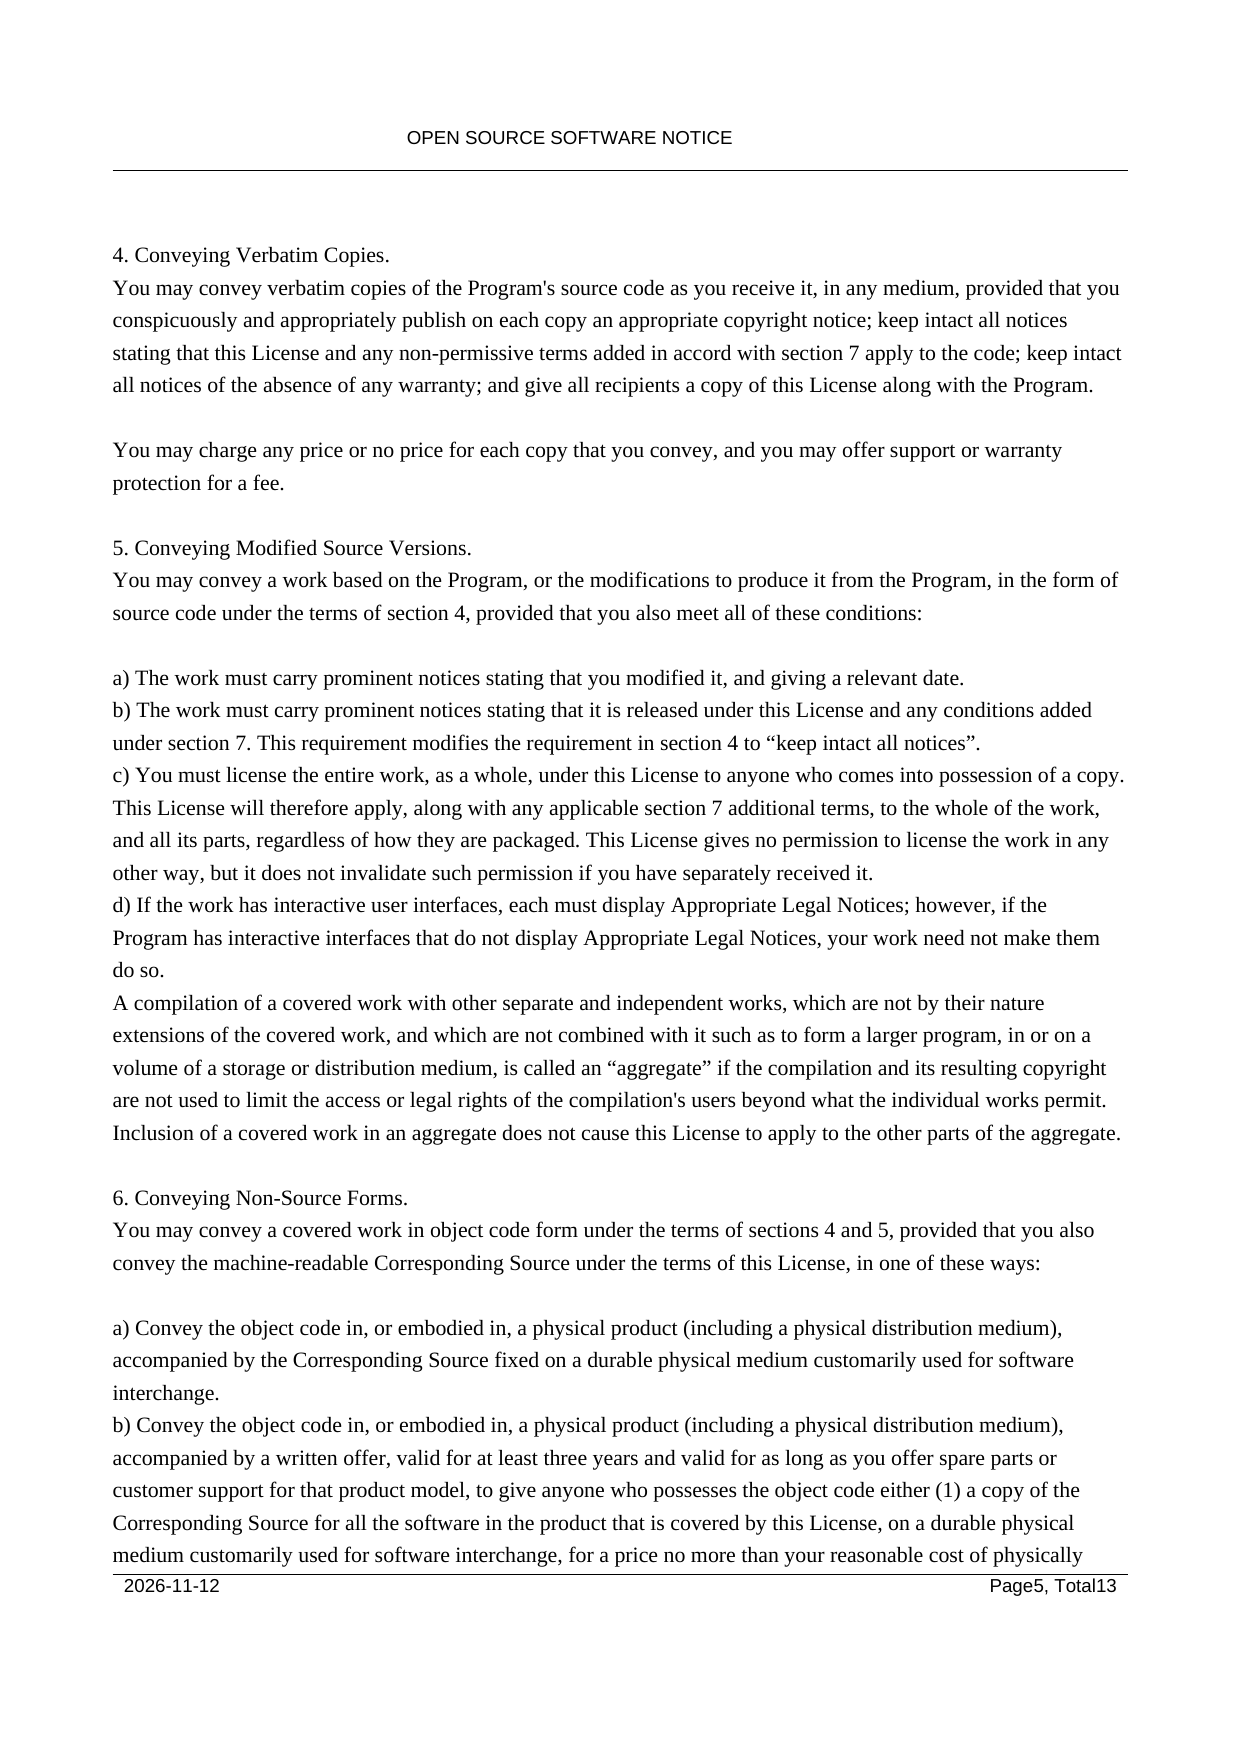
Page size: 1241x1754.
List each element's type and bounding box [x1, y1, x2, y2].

text [112, 206, 1128, 1571]
